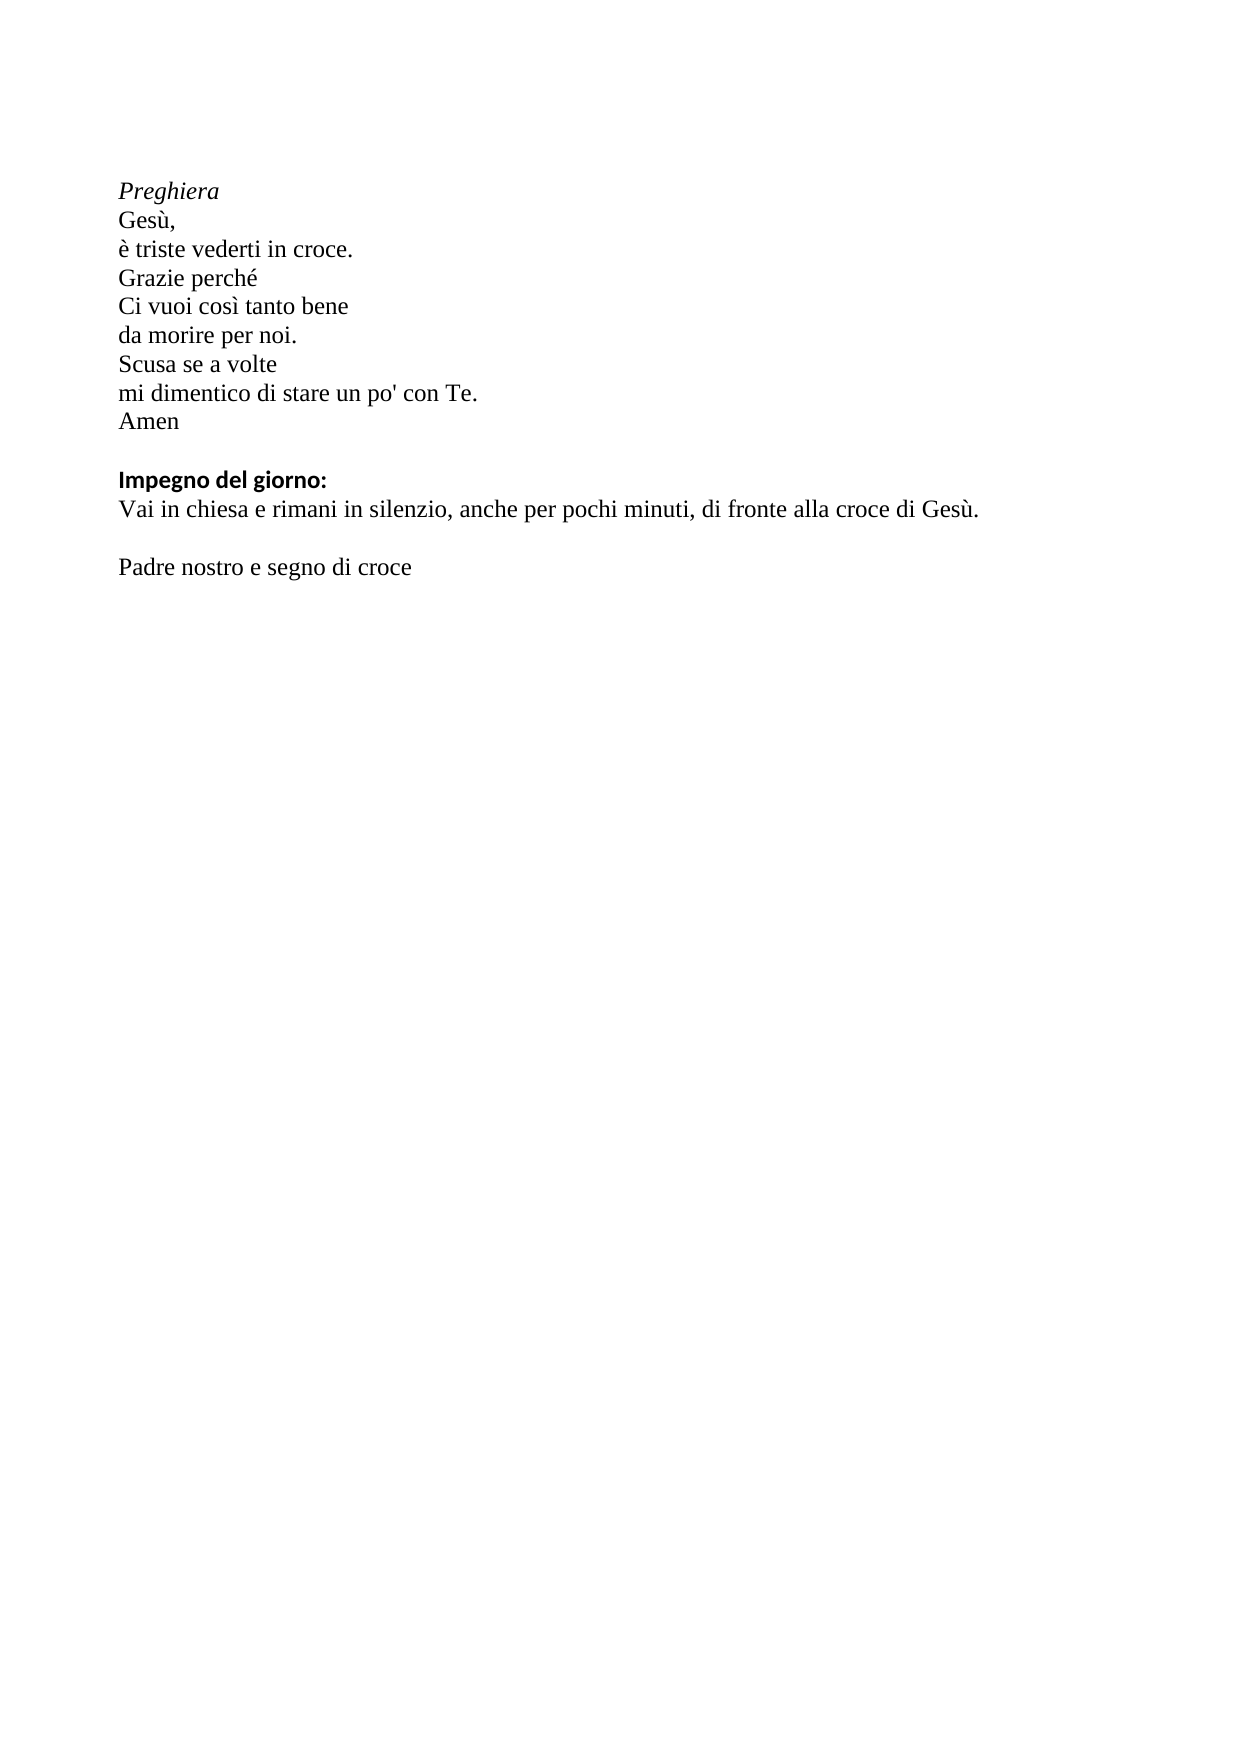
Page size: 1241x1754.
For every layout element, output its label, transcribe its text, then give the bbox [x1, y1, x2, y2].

text Gesù, [118, 205, 1122, 234]
text Impegno del giorno: [118, 464, 1122, 494]
text Ci vuoi così tanto bene [118, 291, 1122, 320]
text mi dimentico di stare un po' con Te. [118, 378, 1122, 406]
text Grazie perché [118, 263, 1122, 291]
text Preghiera [118, 176, 1122, 205]
text è triste vederti in croce. [118, 234, 1122, 263]
text Padre nostro e segno di croce [118, 552, 1122, 581]
text da morire per noi. [118, 320, 1122, 349]
text Amen [118, 406, 1122, 435]
text Scusa se a volte [118, 349, 1122, 378]
text Vai in chiesa e rimani in silenzio, anche per pochi minuti, di fronte alla croce di Gesù. [118, 494, 1122, 523]
